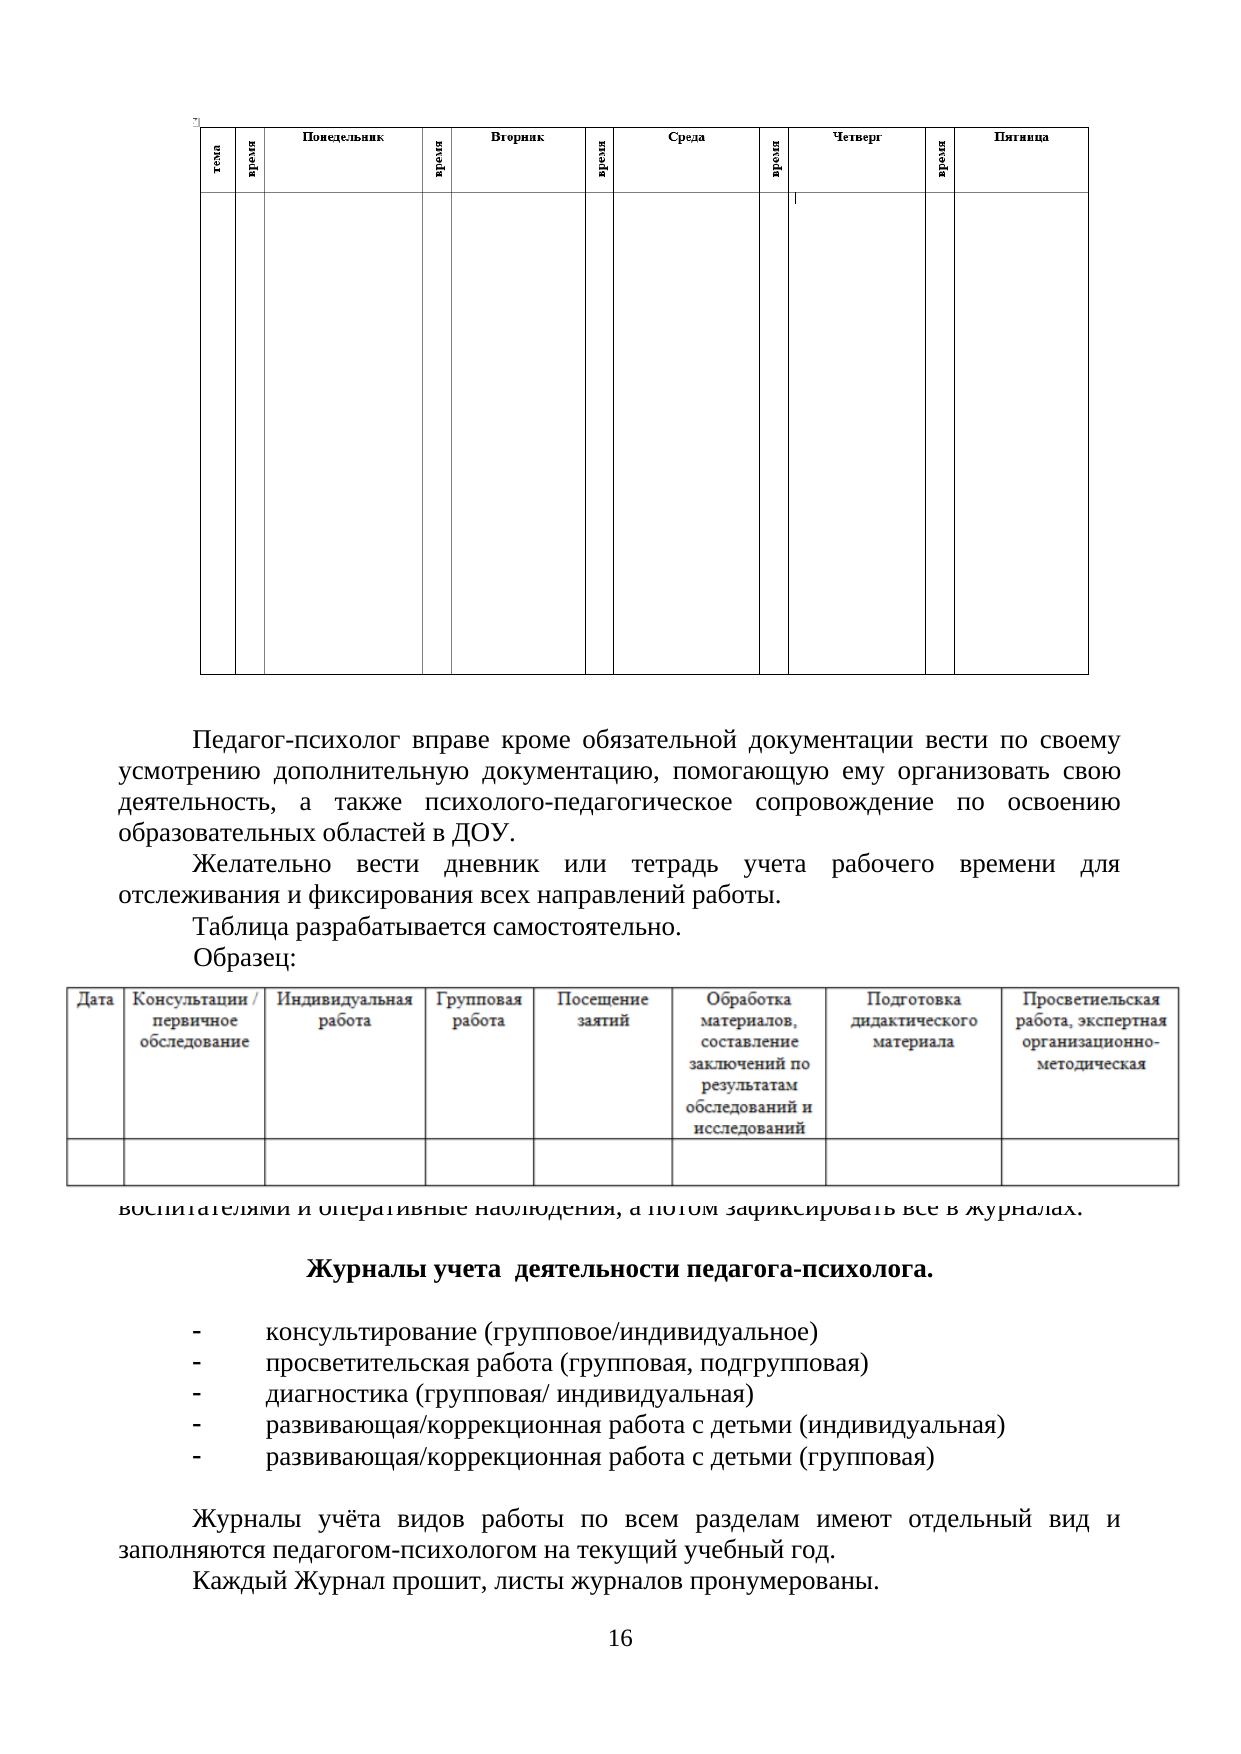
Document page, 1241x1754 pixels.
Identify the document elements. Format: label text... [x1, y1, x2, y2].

text Каждый Журнал прошит, листы журналов пронумерованы. [118, 1564, 1122, 1595]
text Желательно вести дневник или тетрадь учета рабочего времени для отслеживания и фиксирования всех направлений работы. [118, 847, 1122, 910]
picture [193, 118, 1100, 692]
list развивающая/коррекционная работа с детьми (индивидуальная) [118, 1408, 1122, 1439]
picture [57, 980, 1193, 1206]
text Таблица разрабатывается самостоятельно. [118, 910, 1122, 941]
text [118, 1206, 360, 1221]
list просветительская работа (групповая, подгрупповая) [118, 1346, 1122, 1377]
list диагностика (групповая/ индивидуальная) [118, 1377, 1122, 1408]
subtitle Журналы учета деятельности педагога-психолога. [118, 1252, 1122, 1283]
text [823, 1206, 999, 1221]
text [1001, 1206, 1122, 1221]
list консультирование (групповое/индивидуальное) [118, 1314, 1122, 1346]
list развивающая/коррекционная работа с детьми (групповая) [118, 1439, 1122, 1471]
text Образец: [118, 941, 1122, 972]
text Журналы учёта видов работы по всем разделам имеют отдельный вид и заполняются педагогом-психологом на текущий учебный год. [118, 1502, 1122, 1564]
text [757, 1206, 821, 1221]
text Педагог-психолог вправе кроме обязательной документации вести по своему усмотрению дополнительную документацию, помогающую ему организовать свою деятельность, а также психолого-педагогическое сопровождение по освоению образовательных областей в ДОУ. [118, 723, 1122, 847]
